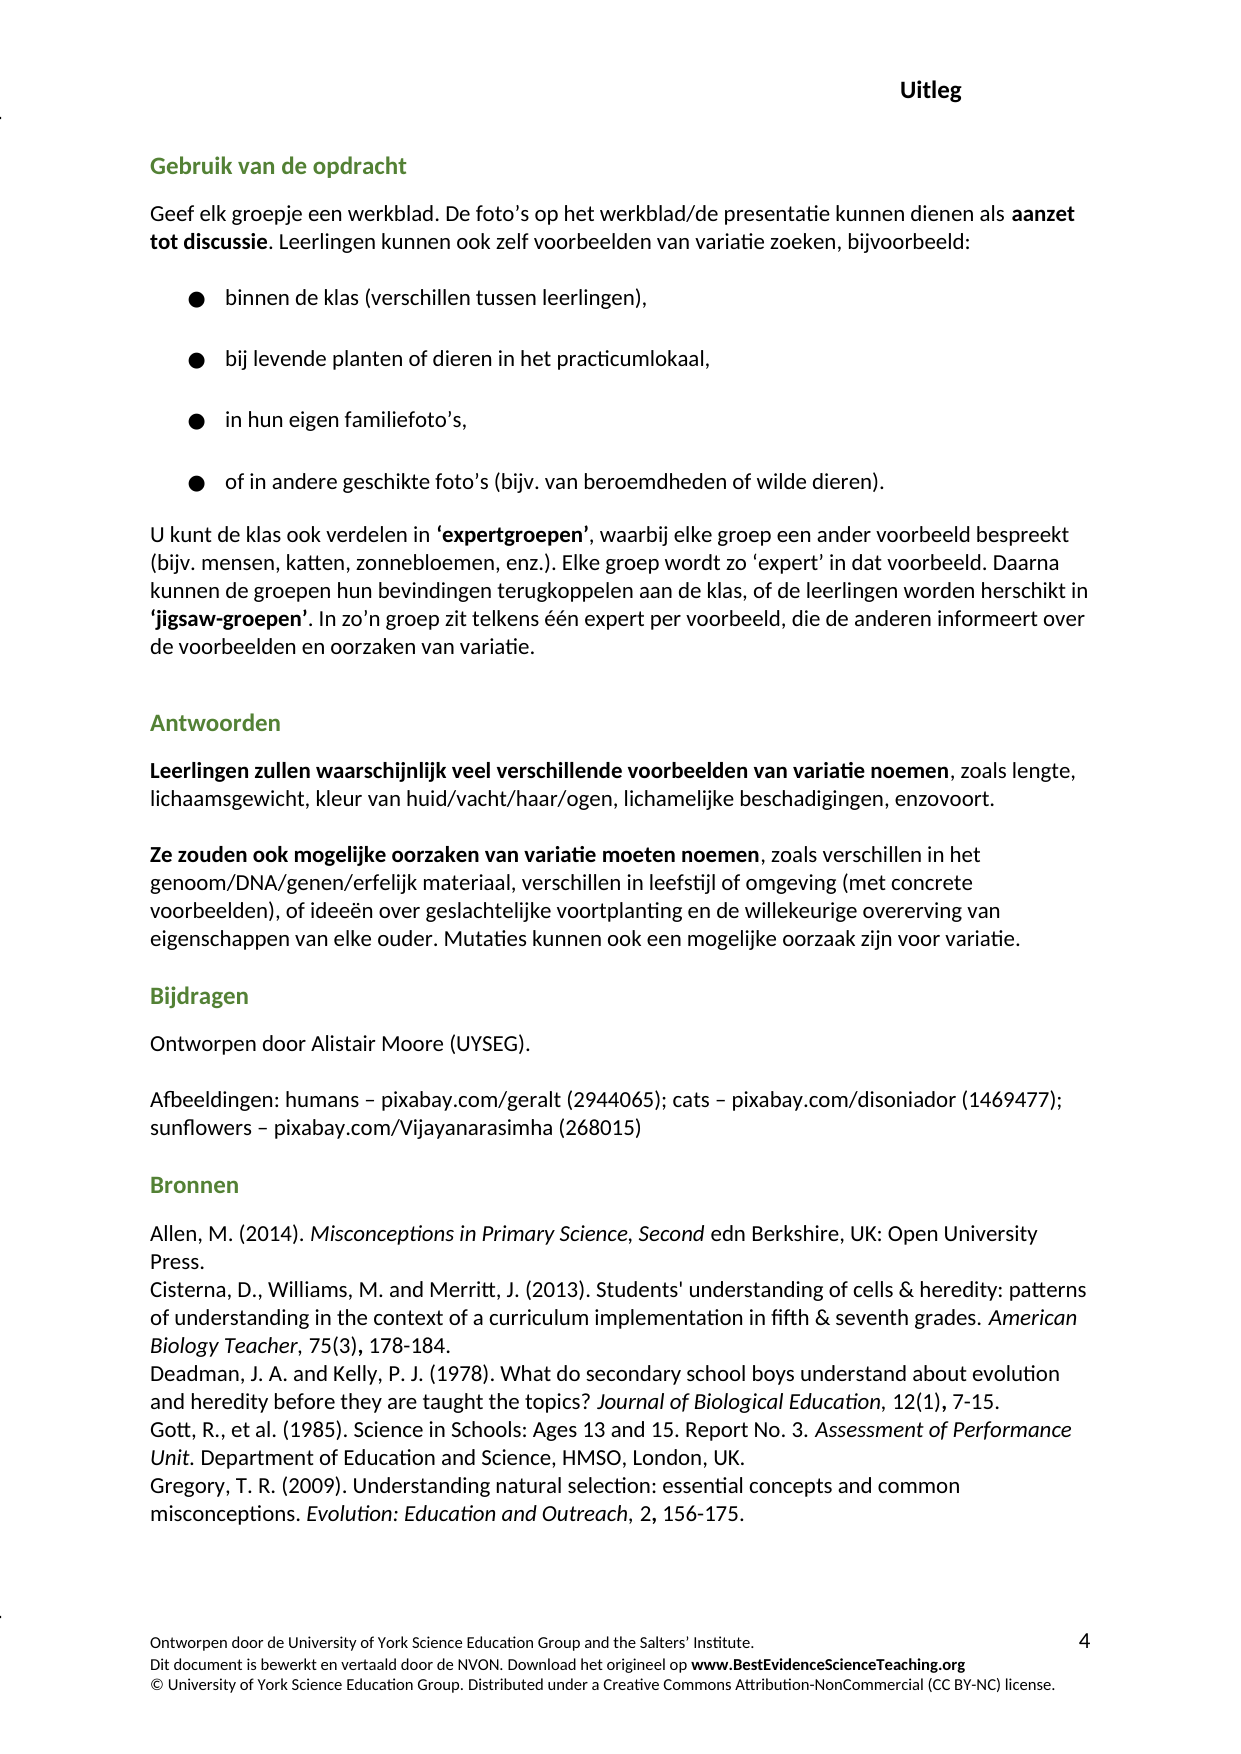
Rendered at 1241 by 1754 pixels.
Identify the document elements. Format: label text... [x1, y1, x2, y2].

text Gott, R., et al. (1985). Science in Schools: Ages 13 and 15. Report No. 3. Assessment of Performance Unit. Department of Education and Science, HMSO, London, UK. [150, 1415, 1090, 1471]
text Ze zouden ook mogelijke oorzaken van variatie moeten noemen, zoals verschillen in het genoom/DNA/genen/erfelijk materiaal, verschillen in leefstijl of omgeving (met concrete voorbeelden), of ideeën over geslachtelijke voortplanting en de willekeurige overerving van eigenschappen van elke ouder. Mutaties kunnen ook een mogelijke oorzaak zijn voor variatie. [150, 840, 1090, 952]
text Gebruik van de opdracht [150, 150, 1090, 181]
text Antwoorden [150, 707, 1090, 737]
text Deadman, J. A. and Kelly, P. J. (1978). What do secondary school boys understand about evolution and heredity before they are taught the topics? Journal of Biological Education, 12(1), 7-15. [150, 1359, 1090, 1415]
list in hun eigen familiefoto’s, [187, 397, 1090, 440]
text Cisterna, D., Williams, M. and Merritt, J. (2013). Students' understanding of cells & heredity: patterns of understanding in the context of a curriculum implementation in fifth & seventh grades. American Biology Teacher, 75(3), 178-184. [150, 1275, 1090, 1359]
text Leerlingen zullen waarschijnlijk veel verschillende voorbeelden van variatie noemen, zoals lengte, lichaamsgewicht, kleur van huid/vacht/haar/ogen, lichamelijke beschadigingen, enzovoort. [150, 756, 1090, 812]
text Allen, M. (2014). Misconceptions in Primary Science, Second edn Berkshire, UK: Open University Press. [150, 1219, 1090, 1275]
text Bijdragen [150, 980, 1090, 1011]
text U kunt de klas ook verdelen in ‘expertgroepen’, waarbij elke groep een ander voorbeeld bespreekt (bijv. mensen, katten, zonnebloemen, enz.). Elke groep wordt zo ‘expert’ in dat voorbeeld. Daarna kunnen de groepen hun bevindingen terugkoppelen aan de klas, of de leerlingen worden herschikt in ‘jigsaw-groepen’. In zo’n groep zit telkens één expert per voorbeeld, die de anderen informeert over de voorbeelden en oorzaken van variatie. [150, 520, 1090, 660]
list of in andere geschikte foto’s (bijv. van beroemdheden of wilde dieren). [187, 458, 1090, 501]
text Geef elk groepje een werkblad. De foto’s op het werkblad/de presentatie kunnen dienen als aanzet tot discussie. Leerlingen kunnen ook zelf voorbeelden van variatie zoeken, bijvoorbeeld: [150, 199, 1090, 255]
text Bronnen [150, 1169, 1090, 1200]
list binnen de klas (verschillen tussen leerlingen), [187, 274, 1090, 317]
text Afbeeldingen: humans – pixabay.com/geralt (2944065); cats – pixabay.com/disoniador (1469477); sunflowers – pixabay.com/Vijayanarasimha (268015) [150, 1086, 1090, 1142]
list bij levende planten of dieren in het practicumlokaal, [187, 336, 1090, 378]
text Ontworpen door Alistair Moore (UYSEG). [150, 1029, 1090, 1057]
text Gregory, T. R. (2009). Understanding natural selection: essential concepts and common misconceptions. Evolution: Education and Outreach, 2, 156-175. [150, 1471, 1090, 1527]
